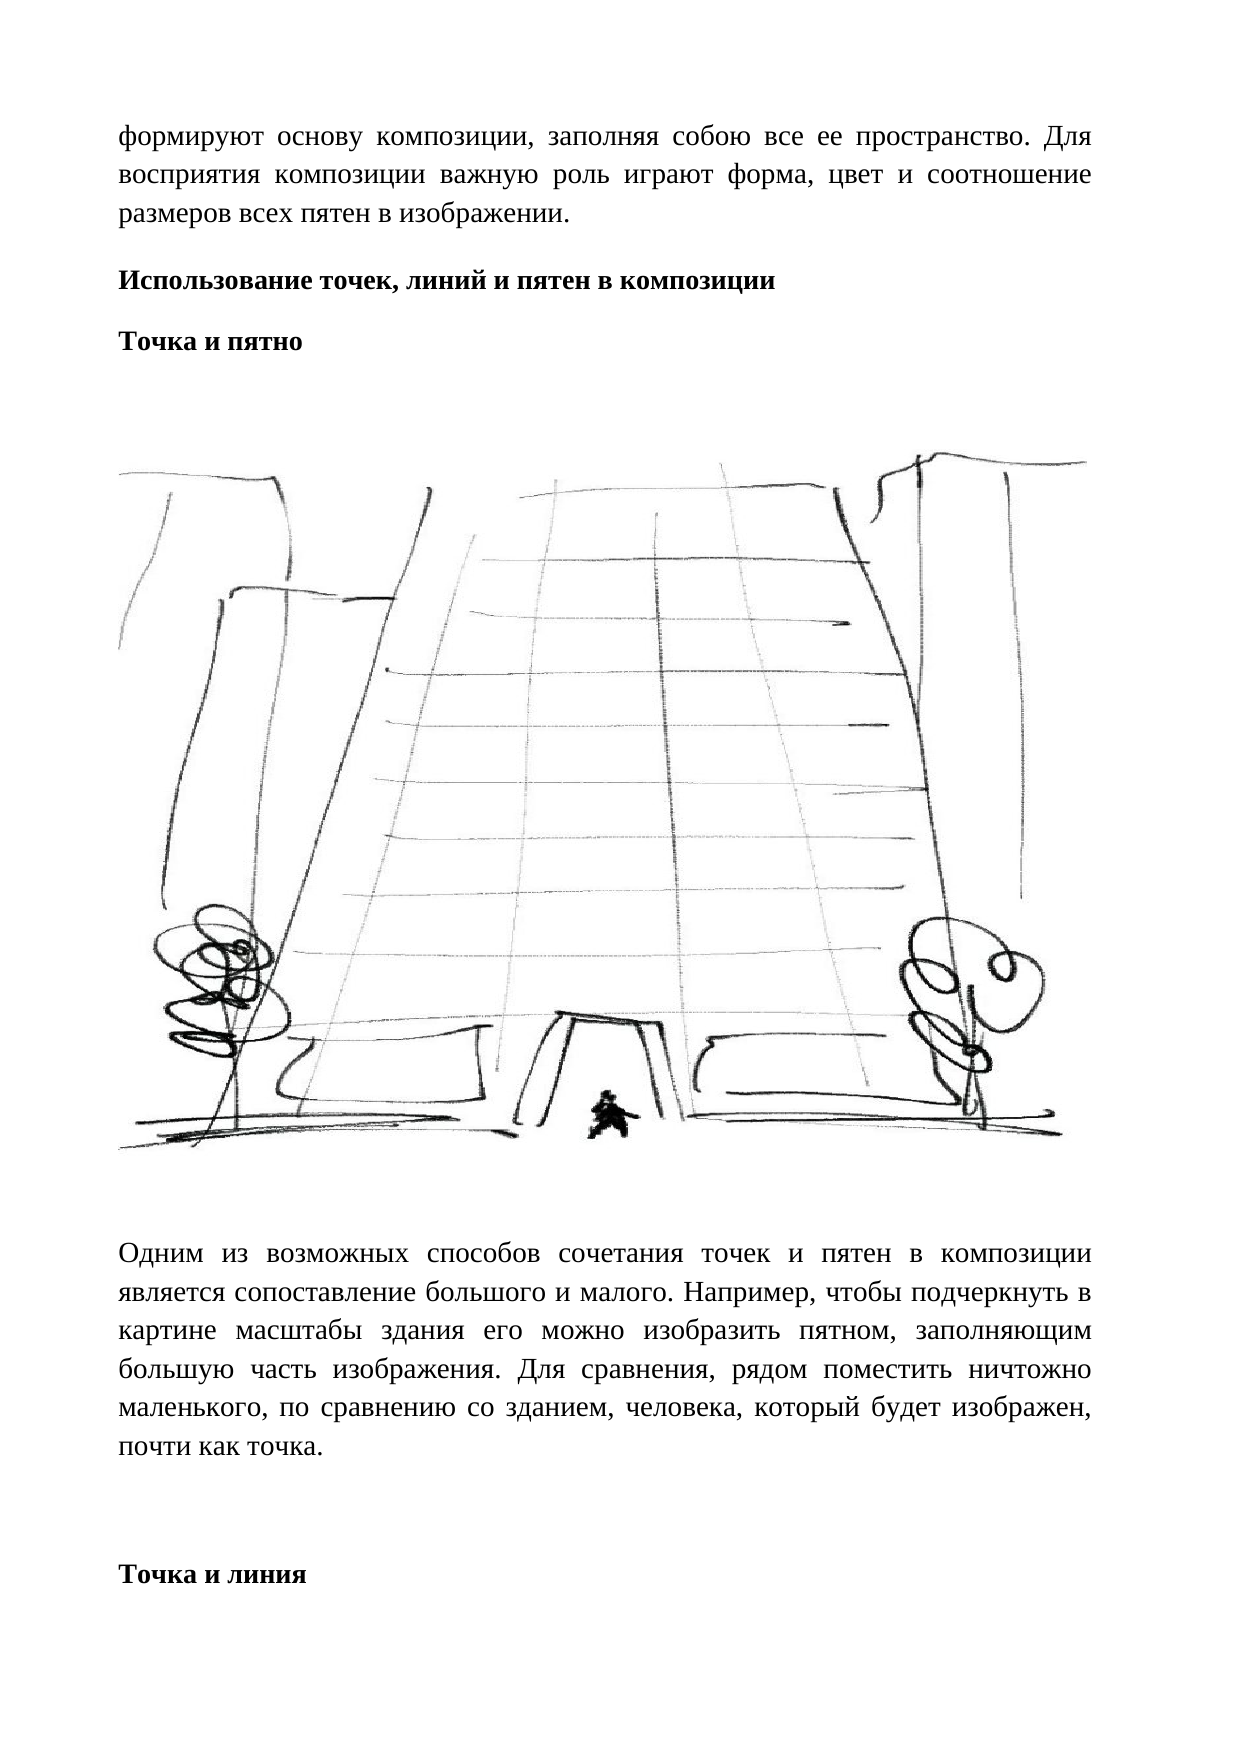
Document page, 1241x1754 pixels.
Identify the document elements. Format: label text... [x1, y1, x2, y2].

subtitle Точка и линия [118, 1557, 1093, 1590]
subtitle Точка и пятно [118, 324, 1093, 357]
text Одним из возможных способов сочетания точек и пятен в композиции является сопоставление большого и малого. Например, чтобы подчеркнуть в картине масштабы здания его можно изобразить пятном, заполняющим большую часть изображения. Для сравнения, рядом поместить ничтожно маленького, по сравнению со зданием, человека, который будет изображен, почти как точка. [118, 1235, 1093, 1462]
picture [118, 447, 1087, 1207]
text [118, 118, 1093, 229]
subtitle Использование точек, линий и пятен в композиции [118, 263, 1093, 295]
